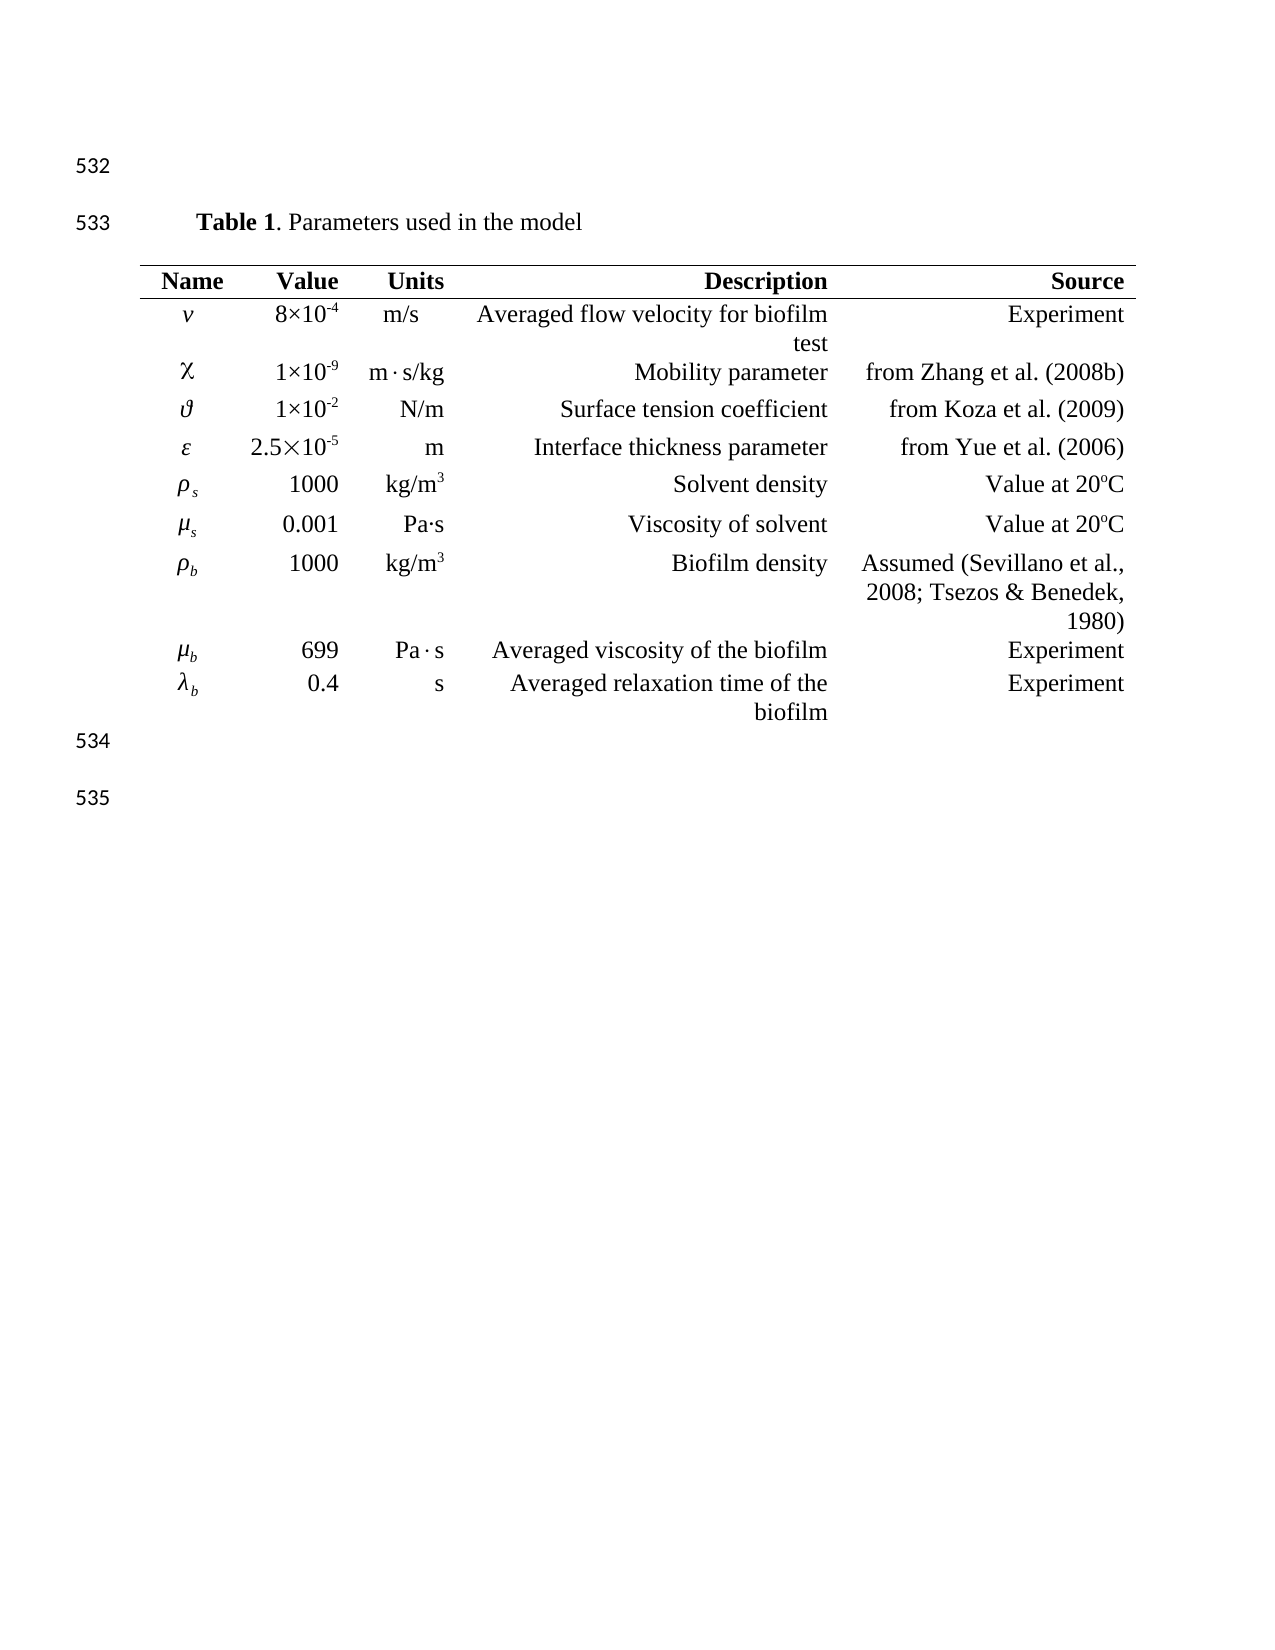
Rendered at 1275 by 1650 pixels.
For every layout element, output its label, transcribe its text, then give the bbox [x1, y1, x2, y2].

table_cell kg/m3 [350, 469, 455, 509]
table_cell Viscosity of solvent [455, 509, 839, 548]
table_cell [140, 469, 235, 509]
table_cell 1×10-9 [235, 357, 350, 394]
table_cell [140, 432, 235, 469]
table_cell [140, 549, 235, 635]
table_cell Assumed (Sevillano et al., 2008; Tsezos & Benedek, 1980) [839, 549, 1136, 635]
table_cell Experiment [839, 635, 1136, 668]
table_cell 699 [235, 635, 350, 668]
table_header Value [235, 266, 350, 298]
table_cell ms/kg [350, 357, 455, 394]
table_cell [140, 668, 235, 726]
table_cell Surface tension coefficient [455, 394, 839, 432]
table_cell 8×10-4 [235, 299, 350, 357]
table_header Name [140, 266, 235, 298]
table_cell 0.4 [235, 668, 350, 726]
table_cell Solvent density [455, 469, 839, 509]
table_cell Averaged flow velocity for biofilm test [455, 299, 839, 357]
table_cell from Zhang et al. (2008b) [839, 357, 1136, 394]
table_cell m [350, 432, 455, 469]
table_cell [140, 509, 235, 548]
table_cell m/s [350, 299, 455, 357]
table_cell Experiment [839, 668, 1136, 726]
table_cell Value at 20oC [839, 469, 1136, 509]
table_cell N/m [350, 394, 455, 432]
table_cell [140, 635, 235, 668]
table_cell [140, 357, 235, 394]
table_cell 1000 [235, 469, 350, 509]
table_cell 0.001 [235, 509, 350, 548]
table_cell 1×10-2 [235, 394, 350, 432]
table_cell Value at 20oC [839, 509, 1136, 548]
table_cell [140, 394, 235, 432]
text Table 1. Parameters used in the model [139, 207, 1136, 236]
table_header Source [839, 266, 1136, 298]
table_cell Averaged relaxation time of the biofilm [455, 668, 839, 726]
table_cell from Yue et al. (2006) [839, 432, 1136, 469]
table_cell Averaged viscosity of the biofilm [455, 635, 839, 668]
table_cell [140, 299, 235, 357]
table_cell 1000 [235, 549, 350, 635]
table_cell Mobility parameter [455, 357, 839, 394]
table_cell kg/m3 [350, 549, 455, 635]
table_header Description [455, 266, 839, 298]
table_cell Biofilm density [455, 549, 839, 635]
table_cell 2.510-5 [235, 432, 350, 469]
table_cell from Koza et al. (2009) [839, 394, 1136, 432]
table_cell Pa∙s [350, 509, 455, 548]
table_cell Interface thickness parameter [455, 432, 839, 469]
table_cell Pas [350, 635, 455, 668]
table_cell Experiment [839, 299, 1136, 357]
table_cell s [350, 668, 455, 726]
table_header Units [350, 266, 455, 298]
